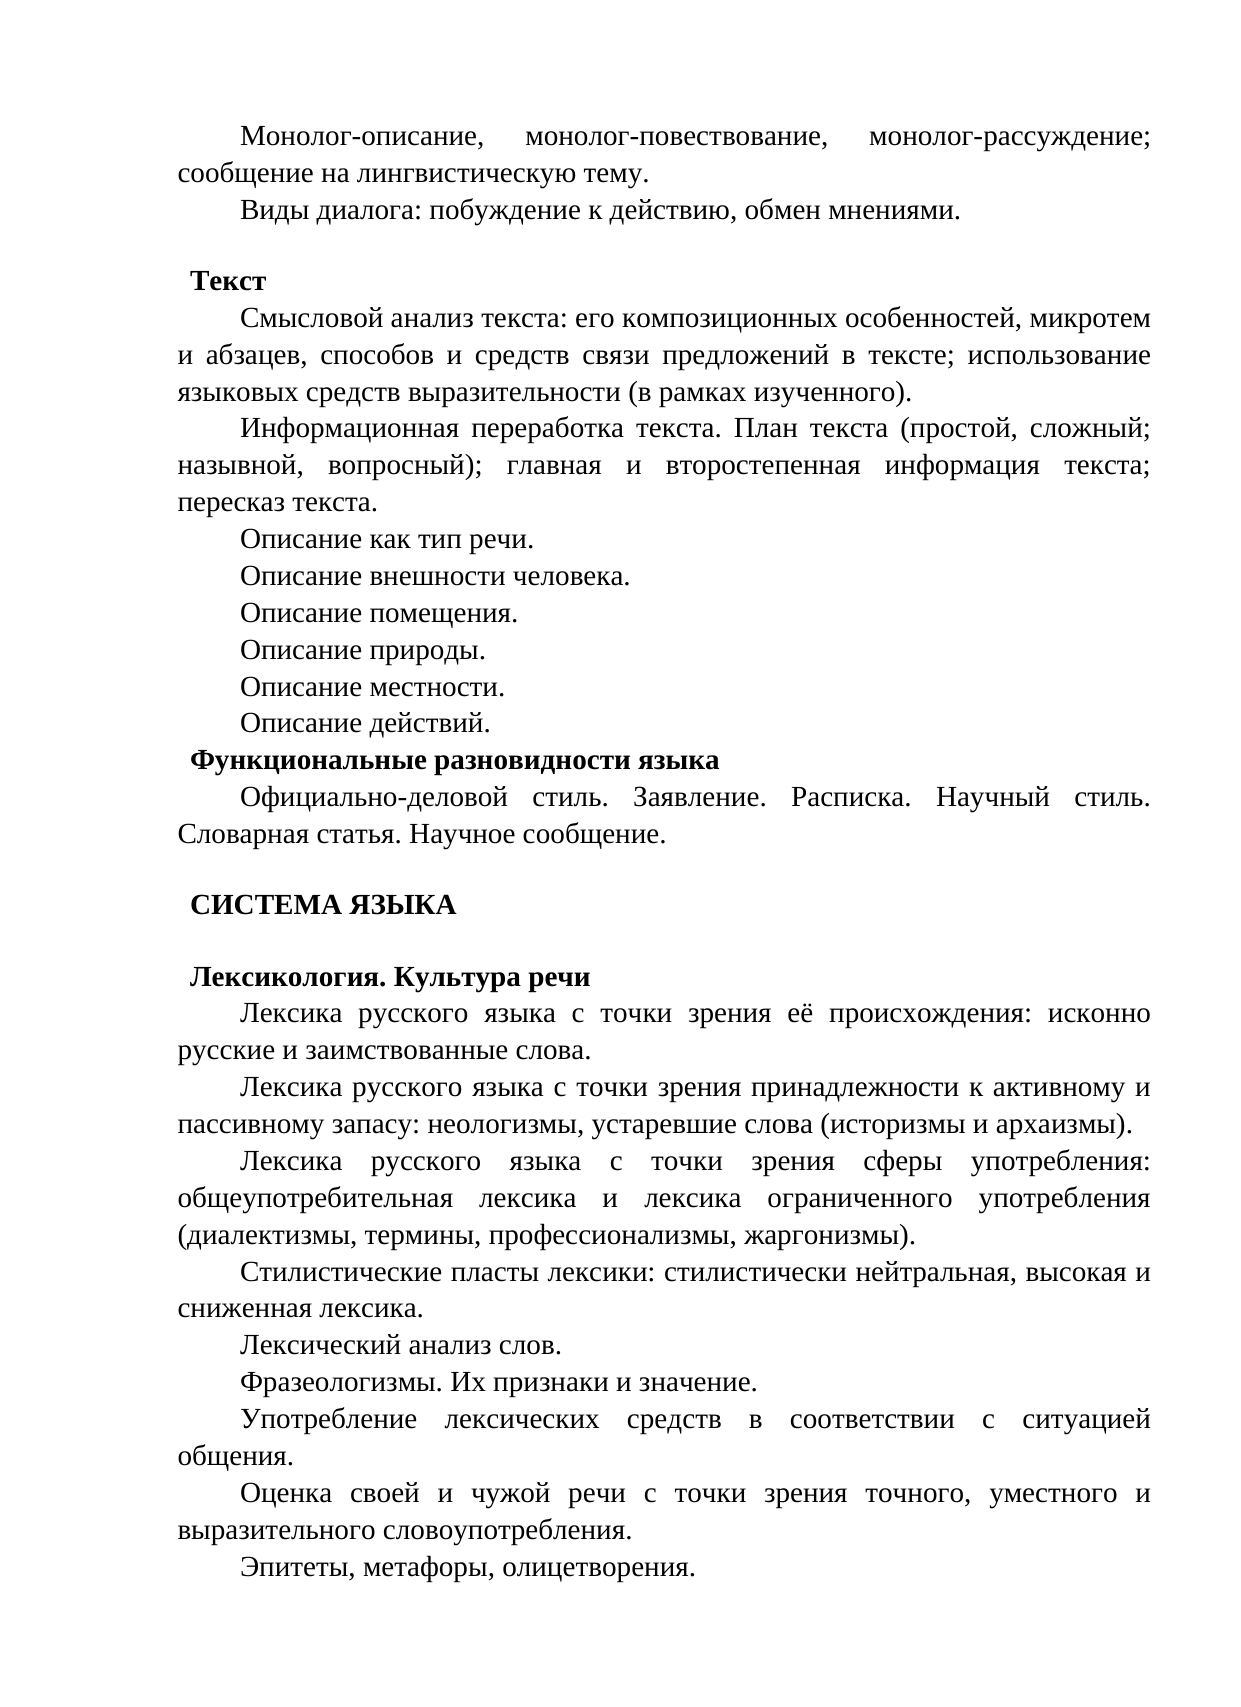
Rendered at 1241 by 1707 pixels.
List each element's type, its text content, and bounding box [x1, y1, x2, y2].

text Оценка своей и чужой речи с точки зрения точного, уместного и выразительного словоупотребления. [177, 1475, 1152, 1545]
text Описание как тип речи. [177, 521, 1152, 555]
text Информационная переработка текста. План текста (простой, сложный; назывной, вопросный); главная и второстепенная информация текста; пересказ текста. [177, 411, 1152, 518]
text СИСТЕМА ЯЗЫКА [190, 887, 1152, 921]
text Описание местности. [177, 669, 1152, 702]
text Описание действий. [177, 706, 1152, 739]
text Официально-деловой стиль. Заявление. Расписка. Научный стиль. Словарная статья. Научное сообщение. [177, 779, 1152, 850]
text Виды диалога: побуждение к действию, обмен мнениями. [177, 192, 1152, 225]
text Лексика русского языка с точки зрения сферы употребления: общеупотребительная лексика и лексика ограниченного употребления (диалектизмы, термины, профессионализмы, жаргонизмы). [177, 1143, 1152, 1250]
text Употребление лексических средств в соответствии с ситуацией общения. [177, 1401, 1152, 1472]
text Функциональные разновидности языка [190, 742, 1152, 776]
text Лексика русского языка с точки зрения её происхождения: исконно русские и заимствованные слова. [177, 996, 1152, 1066]
text Описание помещения. [177, 595, 1152, 628]
text Стилистические пласты лексики: стилистически нейтральная, высокая и сниженная лексика. [177, 1254, 1152, 1324]
text Смысловой анализ текста: его композиционных особенностей, микротем и абзацев, способов и средств связи предложений в тексте; использование языковых средств выразительности (в рамках изученного). [177, 300, 1152, 407]
text Текст [190, 263, 1152, 297]
text Эпитеты, метафоры, олицетворения. [177, 1549, 1152, 1582]
text Лексикология. Культура речи [190, 959, 1152, 992]
text Фразеологизмы. Их признаки и значение. [177, 1364, 1152, 1398]
text Описание внешности человека. [177, 558, 1152, 592]
text Лексика русского языка с точки зрения принадлежности к активному и пассивному запасу: неологизмы, устаревшие слова (историзмы и архаизмы). [177, 1069, 1152, 1140]
text Монолог-описание, монолог-повествование, монолог-рассуждение; сообщение на лингвистическую тему. [177, 118, 1152, 188]
text Описание природы. [177, 632, 1152, 665]
text Лексический анализ слов. [177, 1327, 1152, 1361]
